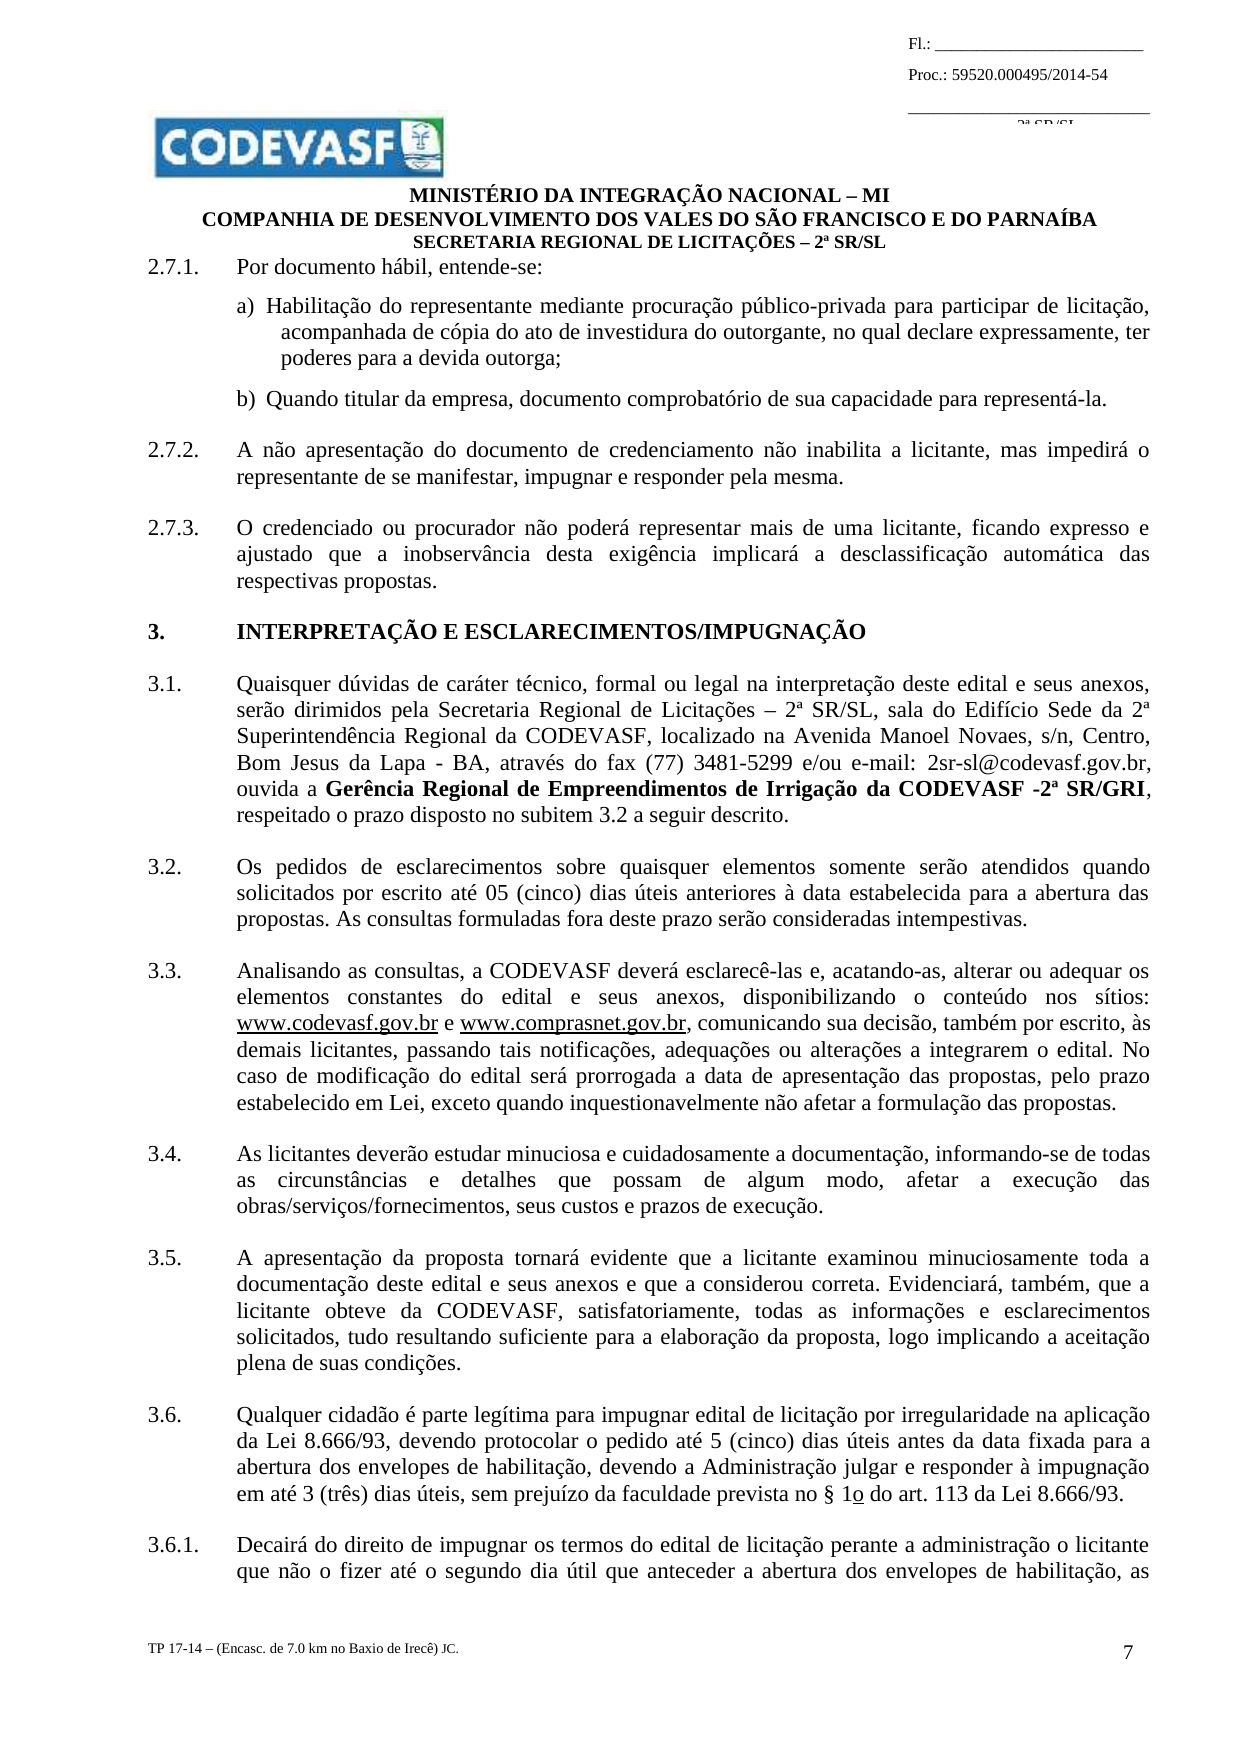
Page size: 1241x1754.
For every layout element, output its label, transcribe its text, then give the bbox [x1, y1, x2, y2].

list A não apresentação do documento de credenciamento não inabilita a licitante, mas impedirá o representante de se manifestar, impugnar e responder pela mesma. [148, 436, 1152, 489]
list Por documento hábil, entende-se: [148, 253, 1152, 279]
list Analisando as consultas, a CODEVASF deverá esclarecê-las e, acatando-as, alterar ou adequar os elementos constantes do edital e seus anexos, disponibilizando o conteúdo nos sítios: www.codevasf.gov.br e www.comprasnet.gov.br, comunicando sua decisão, também por escrito, às demais licitantes, passando tais notificações, adequações ou alterações a integrarem o edital. No caso de modificação do edital será prorrogada a data de apresentação das propostas, pelo prazo estabelecido em Lei, exceto quando inquestionavelmente não afetar a formulação das propostas. [148, 957, 1152, 1115]
list Habilitação do representante mediante procuração público-privada para participar de licitação, acompanhada de cópia do ato de investidura do outorgante, no qual declare expressamente, ter poderes para a devida outorga; [236, 292, 1152, 371]
list As licitantes deverão estudar minuciosa e cuidadosamente a documentação, informando-se de todas as circunstâncias e detalhes que possam de algum modo, afetar a execução das obras/serviços/fornecimentos, seus custos e prazos de execução. [148, 1140, 1152, 1219]
picture [147, 110, 449, 184]
list Qualquer cidadão é parte legítima para impugnar edital de licitação por irregularidade na aplicação da Lei 8.666/93, devendo protocolar o pedido até 5 (cinco) dias úteis antes da data fixada para a abertura dos envelopes de habilitação, devendo a Administração julgar e responder à impugnação em até 3 (três) dias úteis, sem prejuízo da faculdade prevista no § 1o do art. 113 da Lei 8.666/93. [148, 1401, 1152, 1506]
list Quaisquer dúvidas de caráter técnico, formal ou legal na interpretação deste edital e seus anexos, serão dirimidos pela Secretaria Regional de Licitações – 2ª SR/SL, sala do Edifício Sede da 2ª Superintendência Regional da CODEVASF, localizado na Avenida Manoel Novaes, s/n, Centro, Bom Jesus da Lapa - BA, através do fax (77) 3481-5299 e/ou e-mail: 2sr-sl@codevasf.gov.br, ouvida a Gerência Regional de Empreendimentos de Irrigação da CODEVASF -2ª SR/GRI, respeitado o prazo disposto no subitem 3.2 a seguir descrito. [148, 669, 1152, 828]
list O credenciado ou procurador não poderá representar mais de uma licitante, ficando expresso e ajustado que a inobservância desta exigência implicará a desclassificação automática das respectivas propostas. [148, 514, 1152, 593]
list A apresentação da proposta tornará evidente que a licitante examinou minuciosamente toda a documentação deste edital e seus anexos e que a considerou correta. Evidenciará, também, que a licitante obteve da CODEVASF, satisfatoriamente, todas as informações e esclarecimentos solicitados, tudo resultando suficiente para a elaboração da proposta, logo implicando a aceitação plena de suas condições. [148, 1244, 1152, 1376]
list INTERPRETAÇÃO E ESCLARECIMENTOS/IMPUGNAÇÃO [148, 618, 1152, 644]
list Os pedidos de esclarecimentos sobre quaisquer elementos somente serão atendidos quando solicitados por escrito até 05 (cinco) dias úteis anteriores à data estabelecida para a abertura das propostas. As consultas formuladas fora deste prazo serão consideradas intempestivas. [148, 853, 1152, 932]
list Quando titular da empresa, documento comprobatório de sua capacidade para representá-la. [236, 385, 1152, 411]
